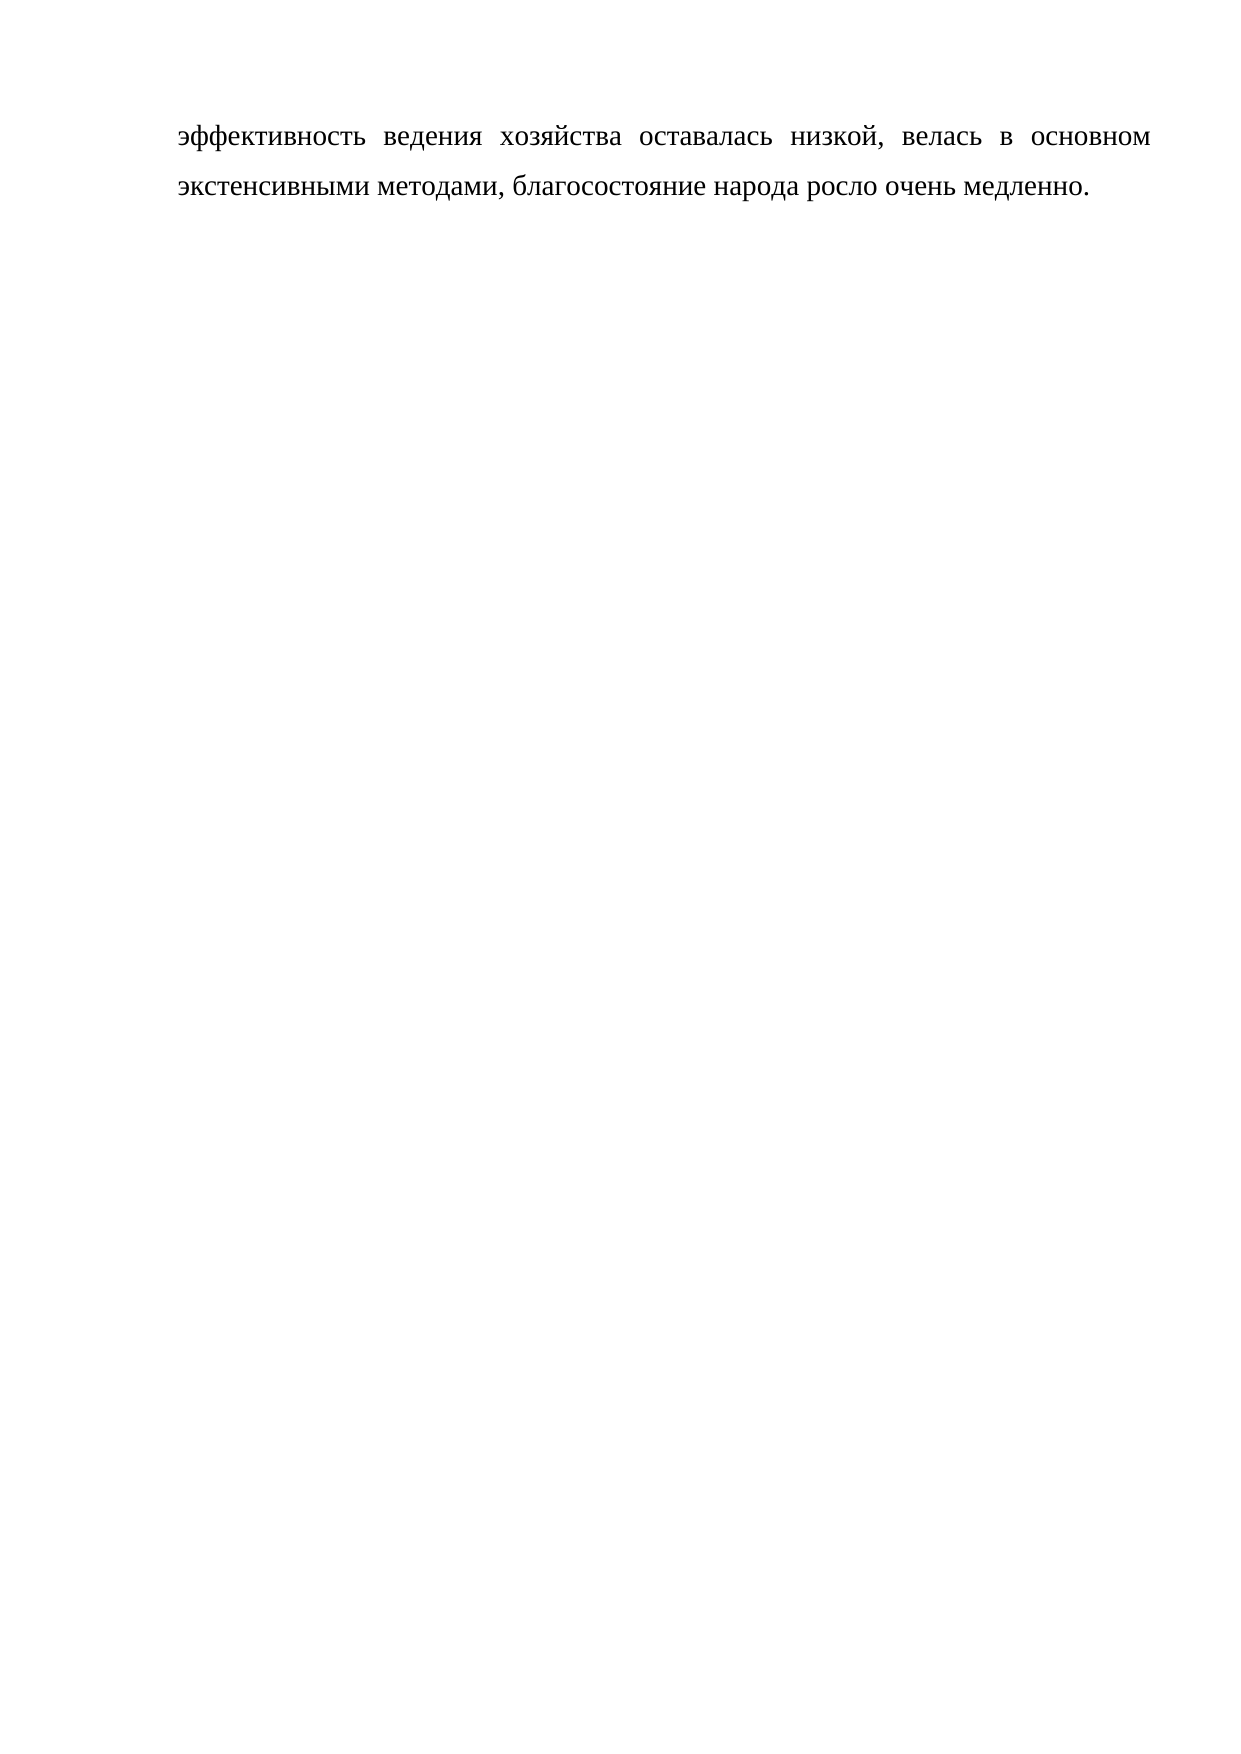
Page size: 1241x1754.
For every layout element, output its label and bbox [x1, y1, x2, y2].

text [177, 118, 1152, 202]
